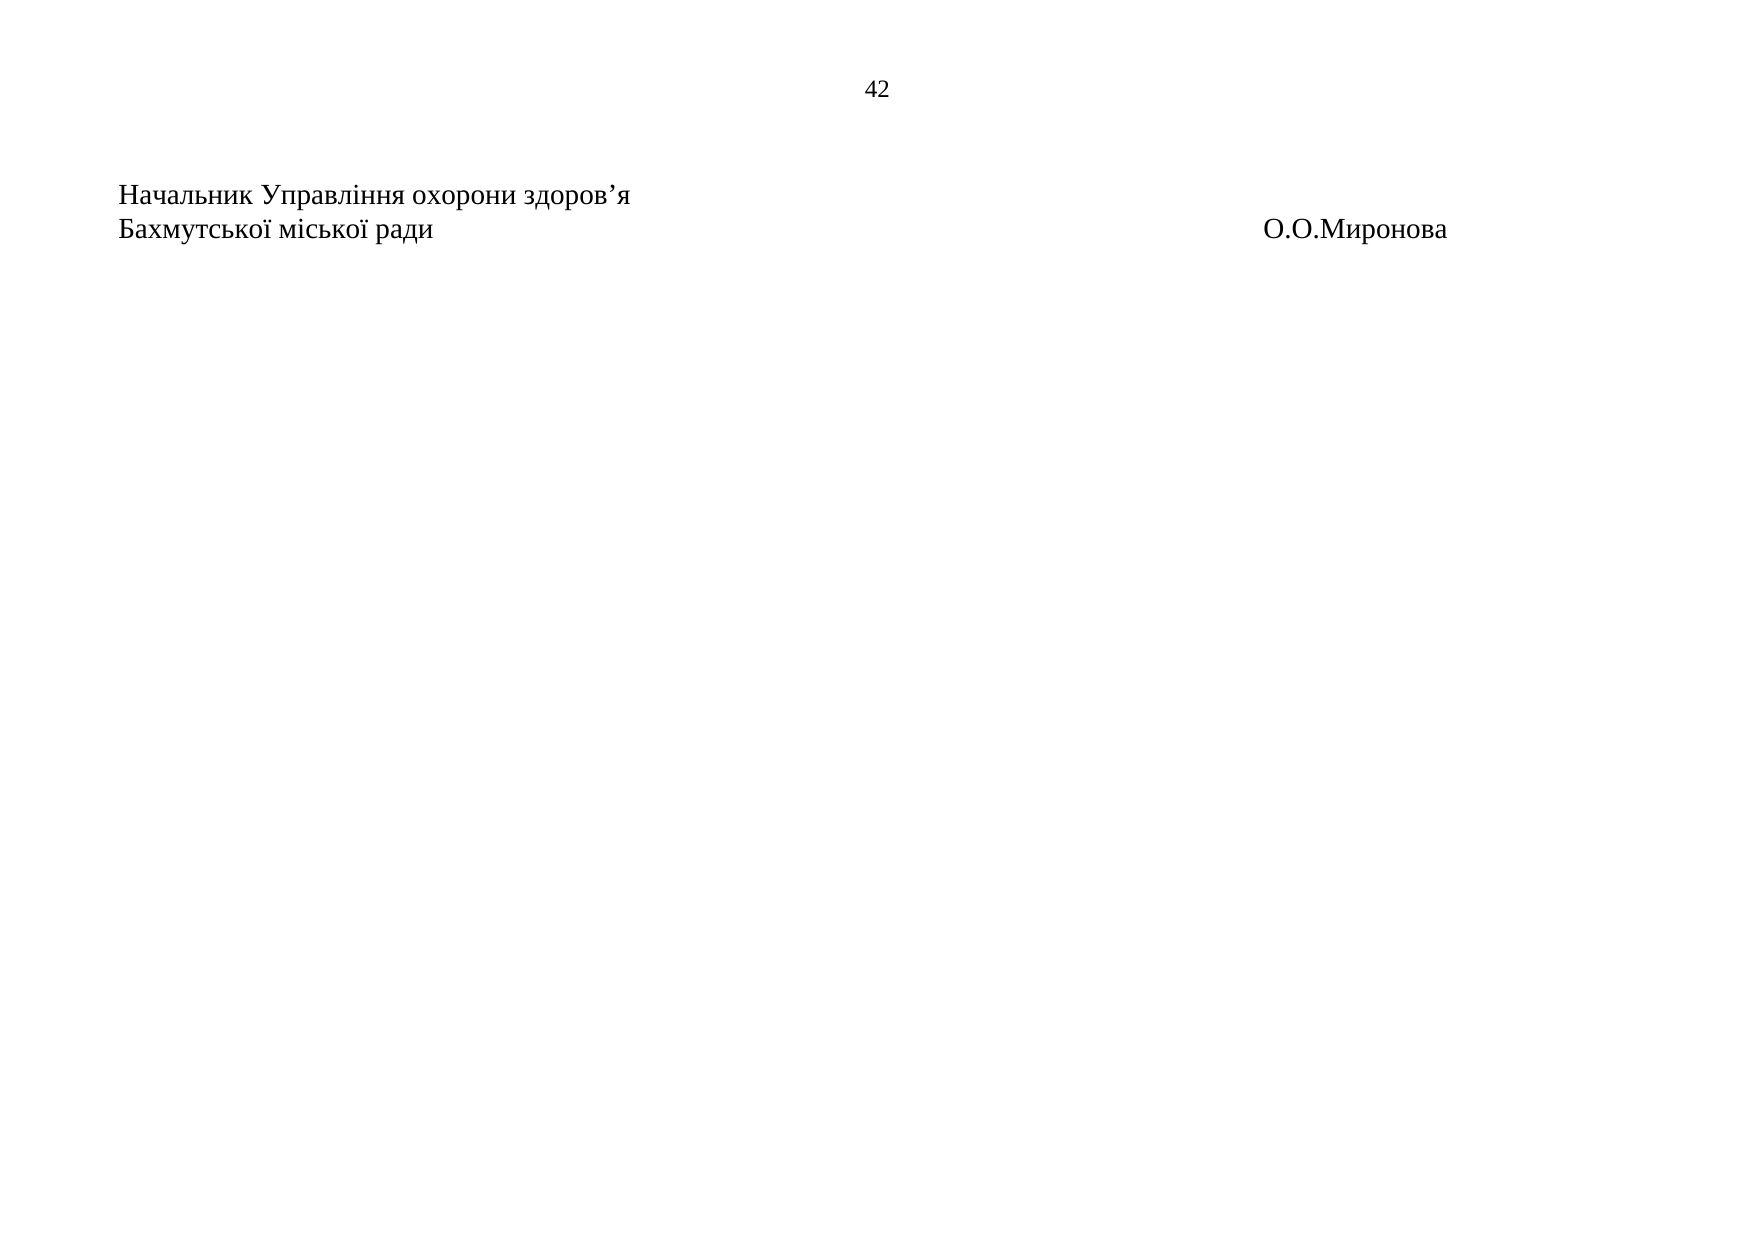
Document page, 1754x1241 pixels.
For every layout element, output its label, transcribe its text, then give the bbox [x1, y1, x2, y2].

text Начальник Управління охорони здоров’я [118, 177, 1636, 211]
text Бахмутської міської ради О.О.Миронова [118, 211, 1636, 244]
